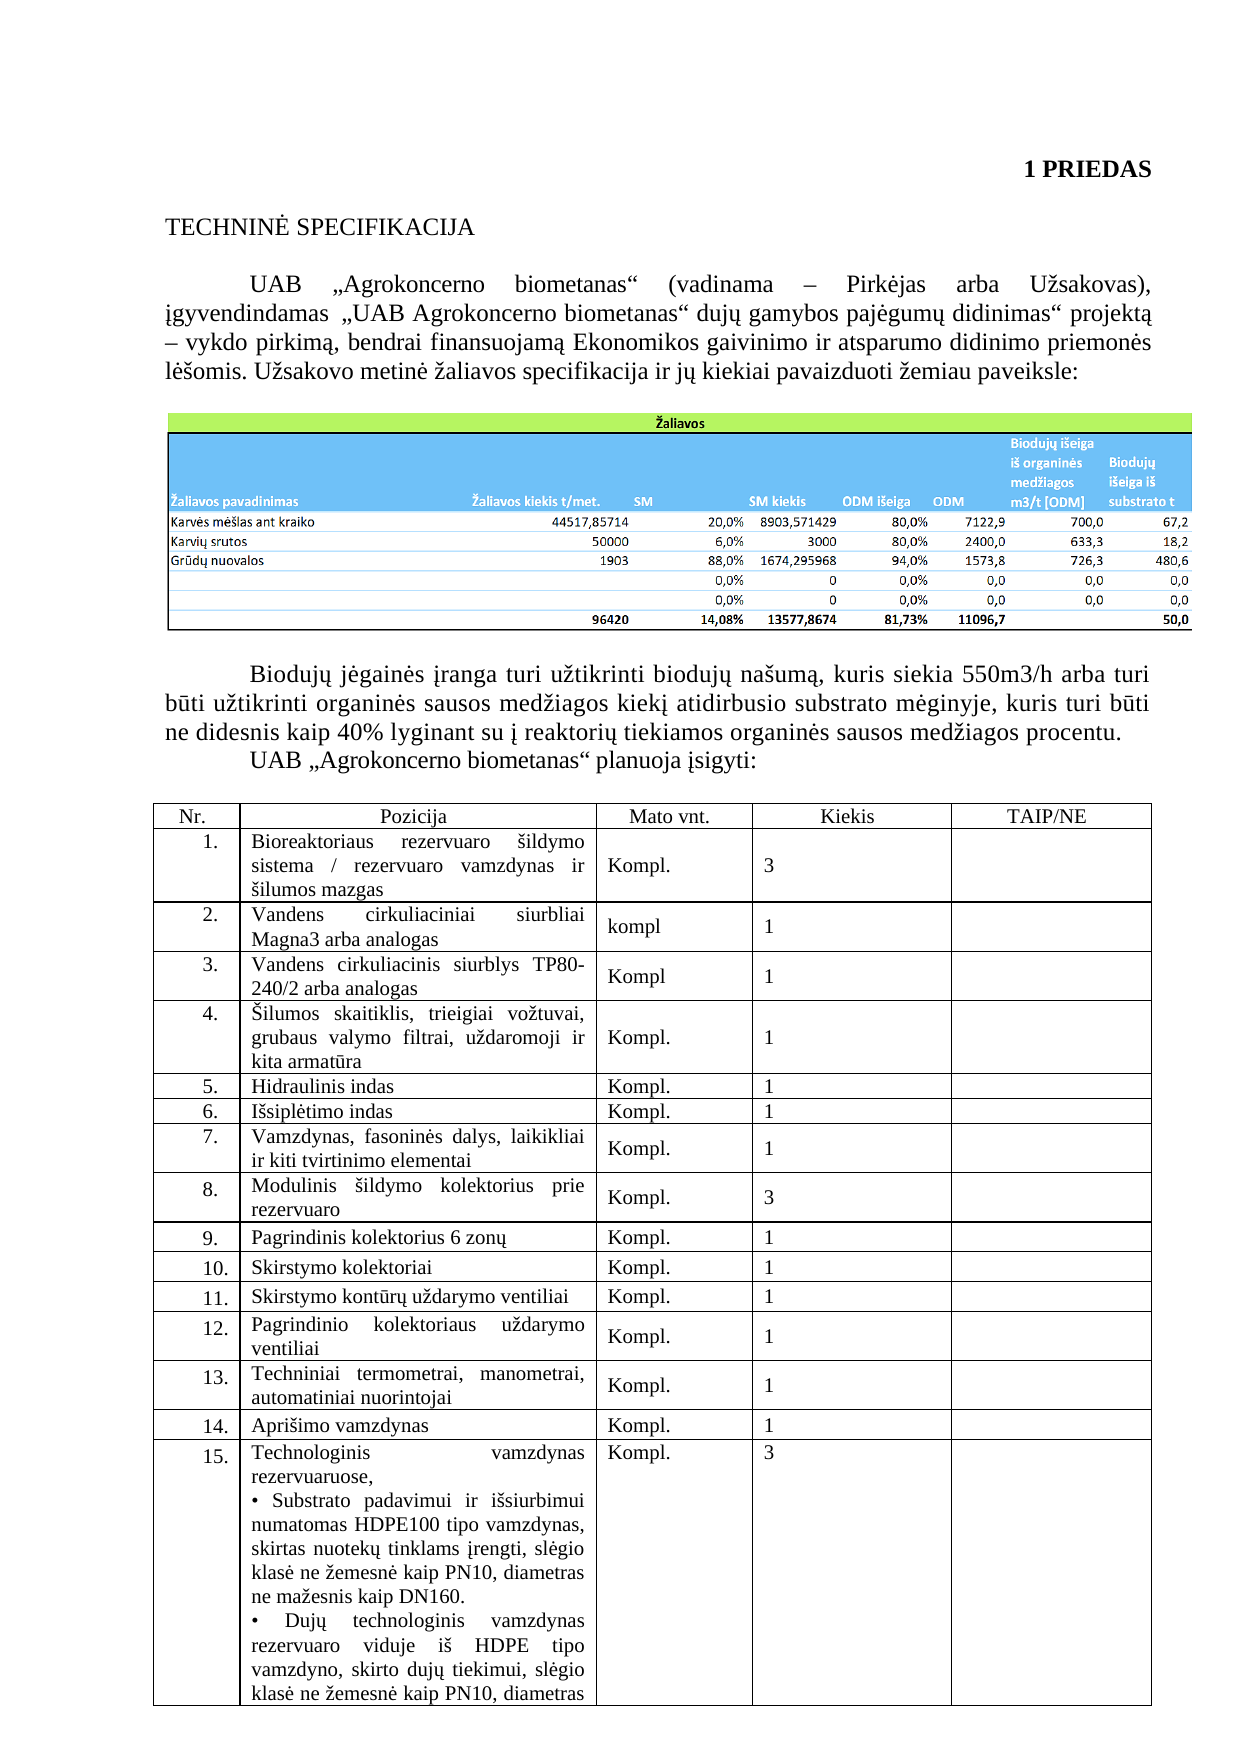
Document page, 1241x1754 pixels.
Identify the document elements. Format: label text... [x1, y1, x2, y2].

table_cell [952, 1223, 1151, 1251]
table_cell 1 [753, 1001, 951, 1073]
table_cell Šilumos skaitiklis, trieigiai vožtuvai, grubaus valymo filtrai, uždaromoji ir kita armatūra [241, 1001, 596, 1073]
table_cell 1 [753, 903, 951, 951]
table_cell [952, 952, 1151, 1000]
table_cell Kompl. [597, 1099, 752, 1123]
table_cell Skirstymo kolektoriai [241, 1252, 596, 1281]
table_cell [952, 1312, 1151, 1360]
table_cell [154, 952, 239, 1000]
table_cell [154, 903, 239, 951]
table_cell Kompl. [597, 1124, 752, 1172]
table_cell Kompl. [597, 1440, 752, 1705]
table_cell [952, 903, 1151, 951]
table_cell Kompl. [597, 1312, 752, 1360]
table_cell Pagrindinio kolektoriaus uždarymo ventiliai [241, 1312, 596, 1360]
table_cell [952, 829, 1151, 901]
table_cell 3 [753, 1440, 951, 1705]
table_cell [952, 1124, 1151, 1172]
picture [165, 413, 1193, 631]
table_cell 1 [753, 952, 951, 1000]
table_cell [241, 1440, 596, 1705]
table_cell 1 [753, 1074, 951, 1098]
table_cell [952, 1001, 1151, 1073]
table_cell Kompl. [597, 1173, 752, 1221]
table_cell Kompl. [597, 1074, 752, 1098]
table_cell Kompl. [597, 1410, 752, 1439]
table_cell [154, 1410, 239, 1439]
text UAB „Agrokoncerno biometanas“ planuoja įsigyti: [165, 746, 1152, 774]
table_cell 3 [753, 1173, 951, 1221]
table_cell 1 [753, 1361, 951, 1409]
table_cell [154, 1252, 239, 1281]
table_cell Vandens cirkuliacinis siurblys TP80-240/2 arba analogas [241, 952, 596, 1000]
table_cell Kompl. [597, 1223, 752, 1251]
table_cell [154, 1099, 239, 1123]
table_cell 1 [753, 1312, 951, 1360]
text UAB „Agrokoncerno biometanas“ (vadinama – Pirkėjas arba Užsakovas), įgyvendindamas „UAB Agrokoncerno biometanas“ dujų gamybos pajėgumų didinimas“ projektą – vykdo pirkimą, bendrai finansuojamą Ekonomikos gaivinimo ir atsparumo didinimo priemonės lėšomis. Užsakovo metinė žaliavos specifikacija ir jų kiekiai pavaizduoti žemiau paveiksle: [165, 269, 1152, 384]
table_cell [154, 1312, 239, 1360]
table_cell [952, 1282, 1151, 1311]
table_cell Kompl. [597, 1282, 752, 1311]
table_header Pozicija [241, 804, 596, 828]
table_cell [154, 1223, 239, 1251]
table_cell 1 [753, 1223, 951, 1251]
table_header TAIP/NE [952, 804, 1151, 828]
table_cell kompl [597, 903, 752, 951]
table_cell Pagrindinis kolektorius 6 zonų [241, 1223, 596, 1251]
table_cell 1 [753, 1124, 951, 1172]
table_cell [154, 1361, 239, 1409]
table_cell [952, 1252, 1151, 1281]
table_header Mato vnt. [597, 804, 752, 828]
table_cell 1 [753, 1099, 951, 1123]
table_cell [154, 829, 239, 901]
table_cell Bioreaktoriaus rezervuaro šildymo sistema / rezervuaro vamzdynas ir šilumos mazgas [241, 829, 596, 901]
table_cell [952, 1440, 1151, 1705]
table_cell Kompl. [597, 1361, 752, 1409]
table_cell [952, 1361, 1151, 1409]
table_cell 1 [753, 1410, 951, 1439]
table_header Kiekis [753, 804, 951, 828]
table_cell Išsiplėtimo indas [241, 1099, 596, 1123]
table_cell [154, 1124, 239, 1172]
table_cell Kompl. [597, 1001, 752, 1073]
table_cell Kompl. [597, 1252, 752, 1281]
table_cell 1 [753, 1282, 951, 1311]
table_cell Techniniai termometrai, manometrai, automatiniai nuorintojai [241, 1361, 596, 1409]
table_cell Skirstymo kontūrų uždarymo ventiliai [241, 1282, 596, 1311]
table_cell [154, 1001, 239, 1073]
table_cell [154, 1440, 239, 1705]
subtitle 1 PRIEDAS [202, 154, 1152, 183]
table_cell [154, 1173, 239, 1221]
table_cell [154, 1074, 239, 1098]
table_cell [154, 1282, 239, 1311]
text TECHNINĖ SPECIFIKACIJA [165, 212, 1152, 241]
table_cell [952, 1099, 1151, 1123]
table_cell 3 [753, 829, 951, 901]
table_cell Vandens cirkuliaciniai siurbliai Magna3 arba analogas [241, 903, 596, 951]
table_cell Kompl. [597, 829, 752, 901]
table_cell [952, 1410, 1151, 1439]
table_cell Kompl [597, 952, 752, 1000]
table_cell Vamzdynas, fasoninės dalys, laikikliai ir kiti tvirtinimo elementai [241, 1124, 596, 1172]
table_cell Modulinis šildymo kolektorius prie rezervuaro [241, 1173, 596, 1221]
table_cell [952, 1074, 1151, 1098]
table_cell [952, 1173, 1151, 1221]
table_cell Aprišimo vamzdynas [241, 1410, 596, 1439]
table_cell Hidraulinis indas [241, 1074, 596, 1098]
text Biodujų jėgainės įranga turi užtikrinti biodujų našumą, kuris siekia 550m3/h arba turi būti užtikrinti organinės sausos medžiagos kiekį atidirbusio substrato mėginyje, kuris turi būti ne didesnis kaip 40% lyginant su į reaktorių tiekiamos organinės sausos medžiagos procentu. [165, 659, 1152, 745]
table_header Nr. [154, 804, 239, 828]
table_cell 1 [753, 1252, 951, 1281]
